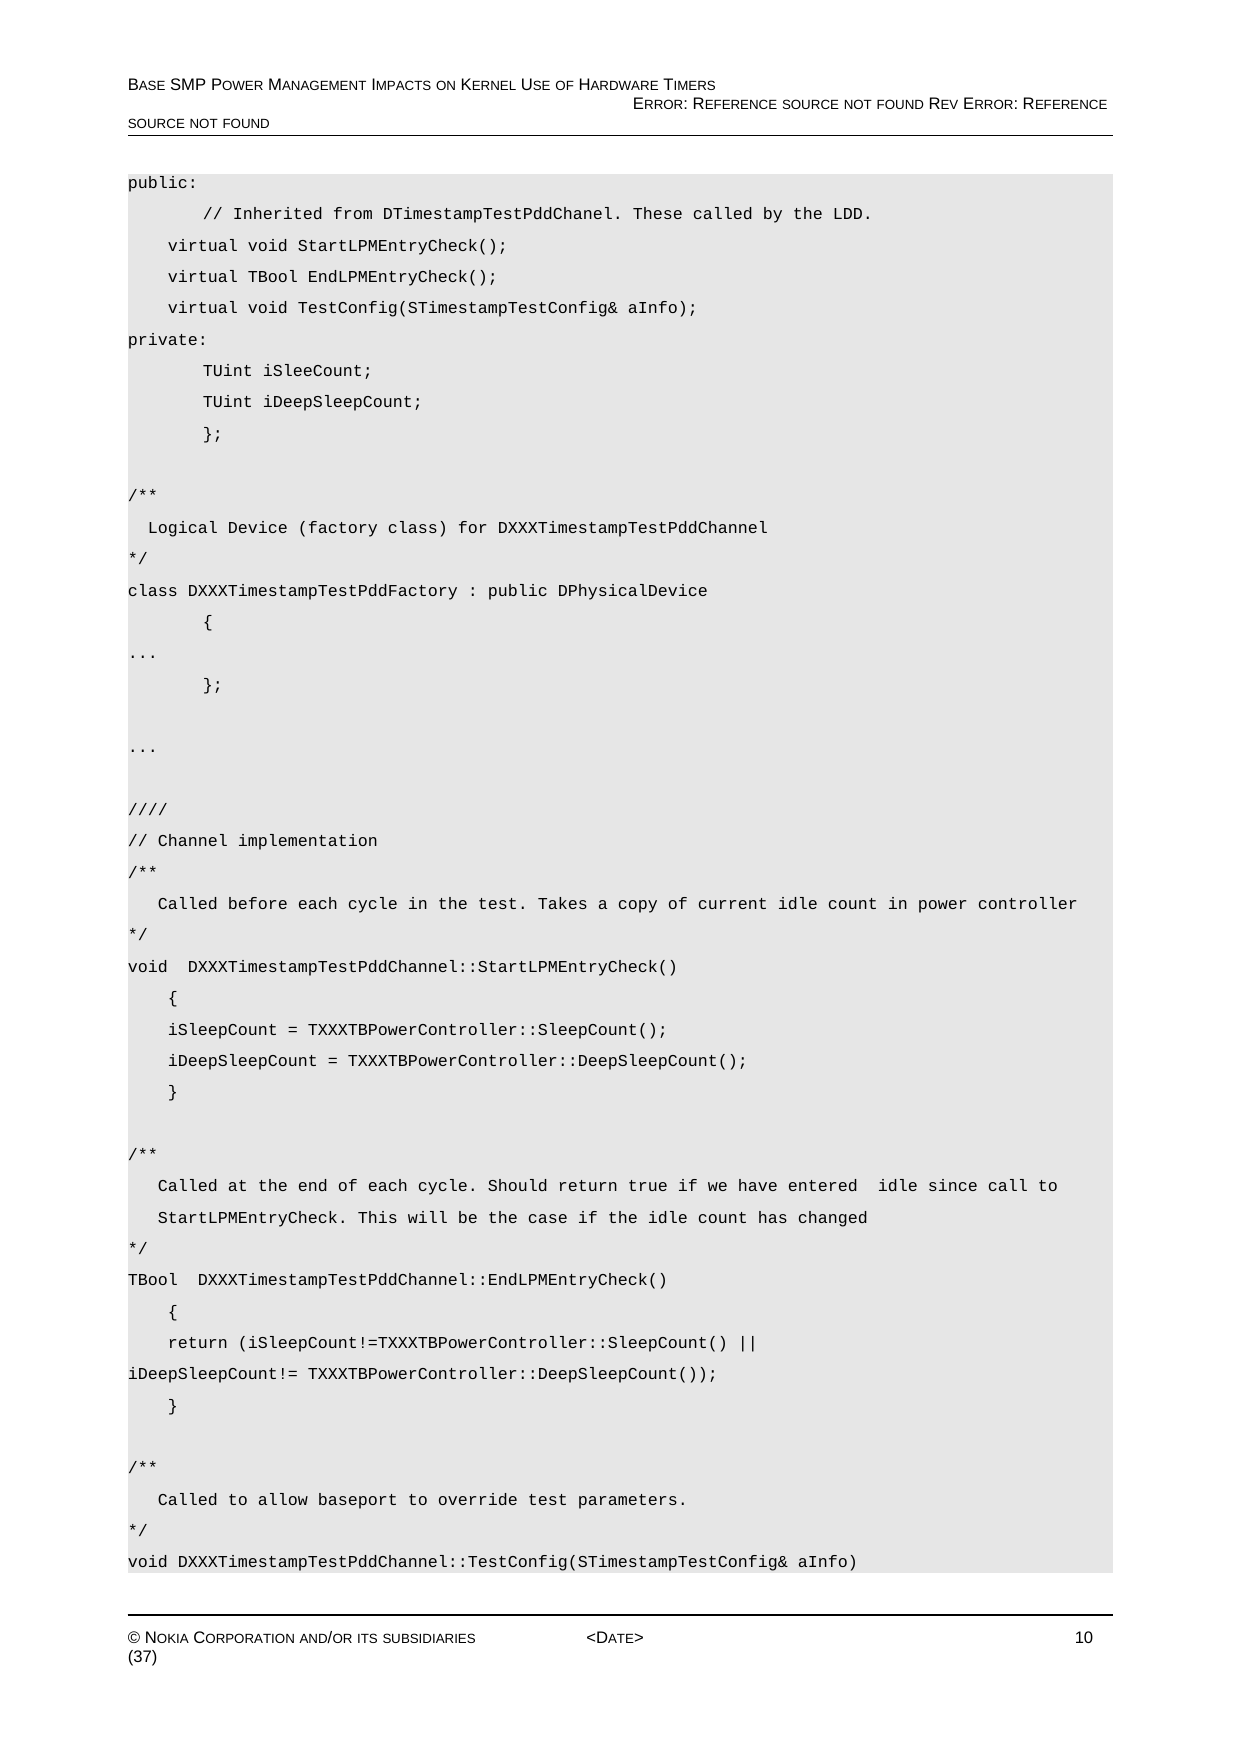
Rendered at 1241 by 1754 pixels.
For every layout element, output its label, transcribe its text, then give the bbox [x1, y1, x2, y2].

text class DXXXTimestampTestPddFactory : public DPhysicalDevice [128, 582, 1113, 601]
text ... [128, 739, 1113, 758]
text TUint iDeepSleepCount; [128, 394, 1113, 413]
text virtual void TestConfig(STimestampTestConfig& aInfo); [128, 300, 1113, 319]
text // Inherited from DTimestampTestPddChanel. These called by the LDD. [128, 206, 1113, 225]
text */ [128, 1241, 1113, 1259]
text /** [128, 488, 1113, 507]
text } [128, 1084, 1113, 1103]
text { [128, 613, 1113, 632]
text { [128, 990, 1113, 1008]
text Called before each cycle in the test. Takes a copy of current idle count in power controller [128, 896, 1113, 914]
text private: [128, 331, 1113, 350]
text ... [128, 645, 1113, 664]
text */ [128, 551, 1113, 569]
text return (iSleepCount!=TXXXTBPowerController::SleepCount() || [128, 1334, 1113, 1353]
text // Channel implementation [128, 833, 1113, 852]
text TBool DXXXTimestampTestPddChannel::EndLPMEntryCheck() [128, 1272, 1113, 1291]
text }; [128, 676, 1113, 695]
text void DXXXTimestampTestPddChannel::TestConfig(STimestampTestConfig& aInfo) [128, 1554, 1113, 1573]
text { [128, 1303, 1113, 1322]
text void DXXXTimestampTestPddChannel::StartLPMEntryCheck() [128, 958, 1113, 977]
text StartLPMEntryCheck. This will be the case if the idle count has changed [128, 1209, 1113, 1228]
text Called to allow baseport to override test parameters. [128, 1491, 1113, 1510]
text /** [128, 1460, 1113, 1479]
text virtual void StartLPMEntryCheck(); [128, 237, 1113, 256]
text //// [128, 802, 1113, 820]
text Logical Device (factory class) for DXXXTimestampTestPddChannel [128, 519, 1113, 538]
text iDeepSleepCount!= TXXXTBPowerController::DeepSleepCount()); [128, 1366, 1113, 1385]
text }; [128, 425, 1113, 444]
text /** [128, 864, 1113, 883]
text /** [128, 1146, 1113, 1165]
text iDeepSleepCount = TXXXTBPowerController::DeepSleepCount(); [128, 1052, 1113, 1071]
text */ [128, 1523, 1113, 1542]
text TUint iSleeCount; [128, 363, 1113, 381]
text iSleepCount = TXXXTBPowerController::SleepCount(); [128, 1021, 1113, 1040]
text virtual TBool EndLPMEntryCheck(); [128, 268, 1113, 287]
text public: [128, 174, 1113, 193]
text Called at the end of each cycle. Should return true if we have entered idle since call to [128, 1178, 1113, 1197]
text } [128, 1397, 1113, 1416]
text */ [128, 927, 1113, 946]
